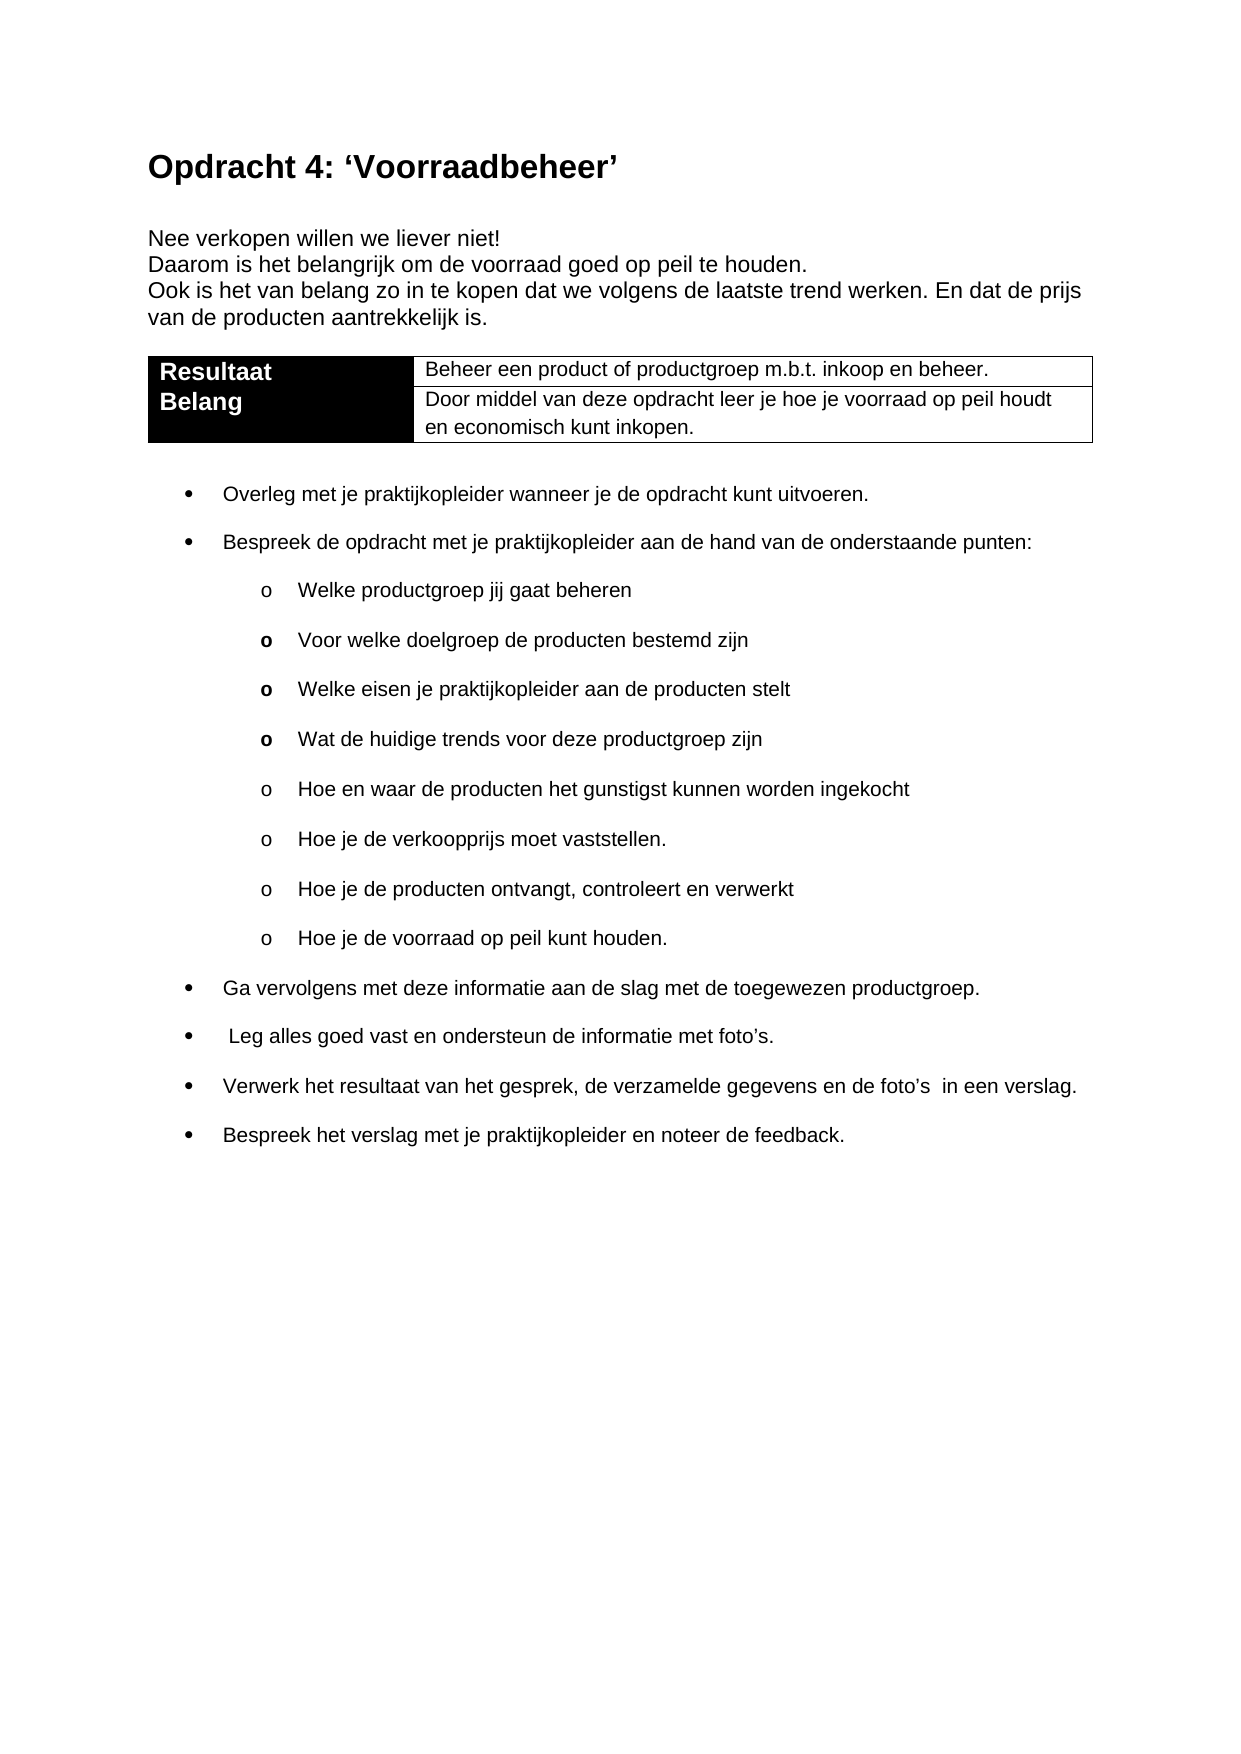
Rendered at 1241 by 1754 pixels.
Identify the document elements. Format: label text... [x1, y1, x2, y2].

list Hoe je de voorraad op peil kunt houden. [260, 926, 1093, 952]
table_cell Door middel van deze opdracht leer je hoe je voorraad op peil houdt en economisch kunt inkopen. [414, 387, 1092, 442]
list Hoe je de verkoopprijs moet vaststellen. [260, 827, 1093, 852]
list Welke eisen je praktijkopleider aan de producten stelt [260, 677, 1093, 703]
text Nee verkopen willen we liever niet! [148, 224, 1093, 251]
list Hoe en waar de producten het gunstigst kunnen worden ingekocht [260, 777, 1093, 803]
list Overleg met je praktijkopleider wanneer je de opdracht kunt uitvoeren. [185, 482, 1093, 506]
table_header Resultaat [149, 357, 413, 386]
list Bespreek het verslag met je praktijkopleider en noteer de feedback. [185, 1122, 1093, 1146]
table_header Beheer een product of productgroep m.b.t. inkoop en beheer. [414, 357, 1092, 386]
list Welke productgroep jij gaat beheren [260, 578, 1093, 603]
list Wat de huidige trends voor deze productgroep zijn [260, 727, 1093, 753]
list Voor welke doelgroep de producten bestemd zijn [260, 627, 1093, 653]
list Bespreek de opdracht met je praktijkopleider aan de hand van de onderstaande punten: [185, 529, 1093, 554]
list Leg alles goed vast en ondersteun de informatie met foto’s. [185, 1024, 1093, 1048]
table_cell Belang [149, 387, 413, 442]
text Opdracht 4: ‘Voorraadbeheer’ [148, 148, 1093, 186]
list Hoe je de producten ontvangt, controleert en verwerkt [260, 876, 1093, 902]
text Ook is het van belang zo in te kopen dat we volgens de laatste trend werken. En dat de prijs van de producten aantrekkelijk is. [148, 277, 1093, 330]
list Ga vervolgens met deze informatie aan de slag met de toegewezen productgroep. [185, 976, 1093, 1000]
list Verwerk het resultaat van het gesprek, de verzamelde gegevens en de foto’s in een verslag. [185, 1074, 1093, 1098]
text Daarom is het belangrijk om de voorraad goed op peil te houden. [148, 251, 1093, 277]
